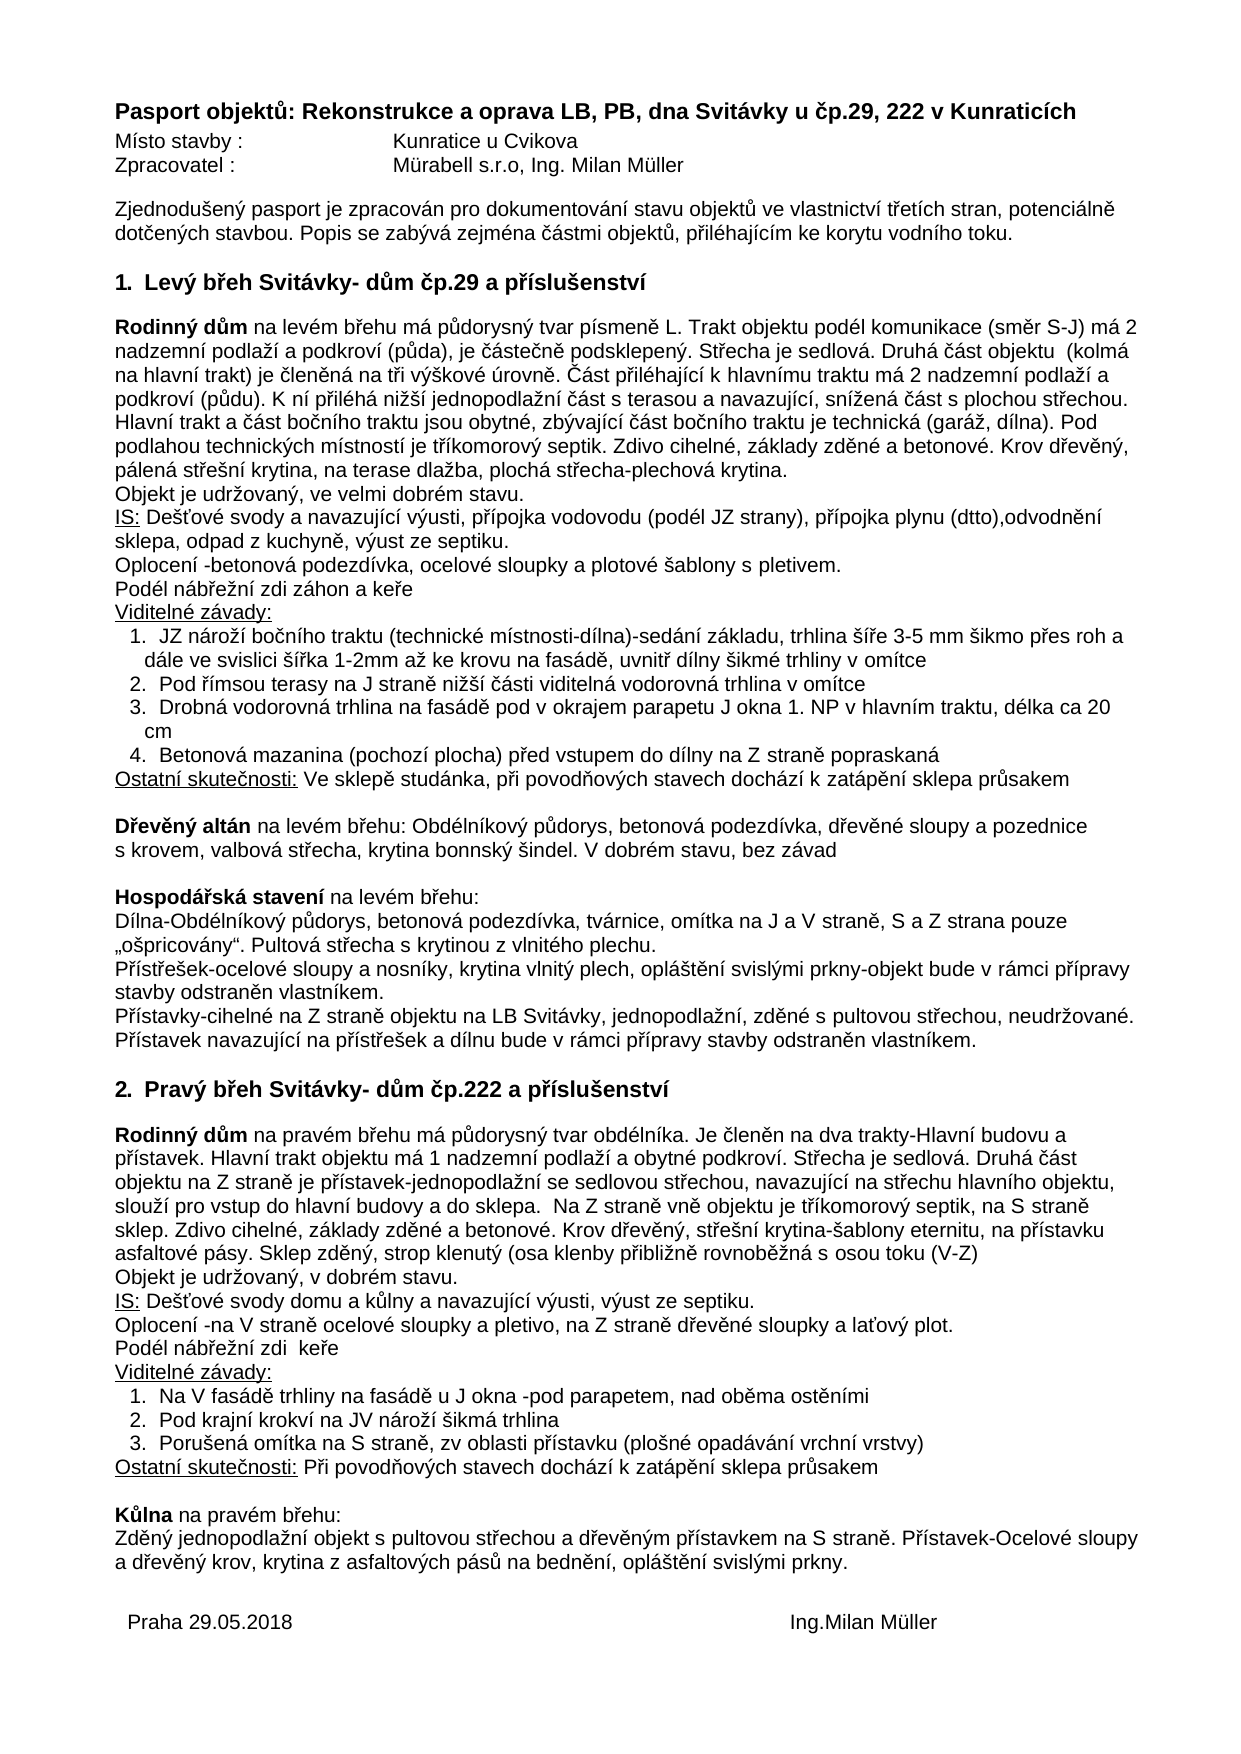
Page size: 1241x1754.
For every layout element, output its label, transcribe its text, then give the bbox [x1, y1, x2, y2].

text Dílna-Obdélníkový půdorys, betonová podezdívka, tvárnice, omítka na J a V straně, S a Z strana pouze „ošpricovány“. Pultová střecha s krytinou z vlnitého plechu. [114, 909, 1141, 957]
text Zděný jednopodlažní objekt s pultovou střechou a dřevěným přístavkem na S straně. Přístavek-Ocelové sloupy a dřevěný krov, krytina z asfaltových pásů na bednění, opláštění svislými prkny. [114, 1527, 1141, 1574]
list Porušená omítka na S straně, zv oblasti přístavku (plošné opadávání vrchní vrstvy) [129, 1432, 1141, 1456]
text IS: Dešťové svody domu a kůlny a navazující výusti, výust ze septiku. [114, 1289, 1141, 1313]
list Drobná vodorovná trhlina na fasádě pod v okrajem parapetu J okna 1. NP v hlavním traktu, délka ca 20 cm [129, 696, 1141, 743]
list Na V fasádě trhliny na fasádě u J okna -pod parapetem, nad oběma ostěními [129, 1384, 1141, 1408]
list Betonová mazanina (pochozí plocha) před vstupem do dílny na Z straně popraskaná [129, 743, 1141, 767]
text Praha 29.05.2018 Ing.Milan Müller [127, 1610, 1146, 1634]
text Zpracovatel : Mürabell s.r.o, Ing. Milan Müller [114, 153, 1151, 177]
text Ostatní skutečnosti: Ve sklepě studánka, při povodňových stavech dochází k zatápění sklepa průsakem [114, 767, 1141, 791]
text Přístavek navazující na přístřešek a dílnu bude v rámci přípravy stavby odstraněn vlastníkem. [114, 1028, 1141, 1052]
text Oplocení -betonová podezdívka, ocelové sloupky a plotové šablony s pletivem. [114, 553, 1141, 577]
text Ostatní skutečnosti: Při povodňových stavech dochází k zatápění sklepa průsakem [114, 1456, 1141, 1479]
text Podél nábřežní zdi záhon a keře [114, 577, 1141, 601]
text Viditelné závady: [114, 1361, 1141, 1384]
list Levý břeh Svitávky- dům čp.29 a příslušenství [114, 269, 1151, 295]
text Přístavky-cihelné na Z straně objektu na LB Svitávky, jednopodlažní, zděné s pultovou střechou, neudržované. [114, 1004, 1141, 1028]
text Kůlna na pravém břehu: [114, 1503, 1141, 1527]
text Oplocení -na V straně ocelové sloupky a pletivo, na Z straně dřevěné sloupky a laťový plot. [114, 1313, 1141, 1337]
text Zjednodušený pasport je zpracován pro dokumentování stavu objektů ve vlastnictví třetích stran, potenciálně dotčených stavbou. Popis se zabývá zejména částmi objektů, přiléhajícím ke korytu vodního toku. [114, 197, 1141, 245]
text Dřevěný altán na levém břehu: Obdélníkový půdorys, betonová podezdívka, dřevěné sloupy a pozednice s krovem, valbová střecha, krytina bonnský šindel. V dobrém stavu, bez závad [114, 814, 1141, 862]
list Pod krajní krokví na JV nároží šikmá trhlina [129, 1408, 1141, 1432]
text Místo stavby : Kunratice u Cvikova [114, 129, 1151, 153]
text Objekt je udržovaný, ve velmi dobrém stavu. [114, 482, 1141, 506]
text Viditelné závady: [114, 601, 1141, 624]
list Pod římsou terasy na J straně nižší části viditelná vodorovná trhlina v omítce [129, 672, 1141, 696]
list Pravý břeh Svitávky- dům čp.222 a příslušenství [114, 1076, 1151, 1102]
text IS: Dešťové svody a navazující výusti, přípojka vodovodu (podél JZ strany), přípojka plynu (dtto),odvodnění sklepa, odpad z kuchyně, výust ze septiku. [114, 506, 1141, 553]
text Pasport objektů: Rekonstrukce a oprava LB, PB, dna Svitávky u čp.29, 222 v Kunraticích [114, 98, 1151, 124]
text Podél nábřežní zdi keře [114, 1337, 1141, 1361]
text Rodinný dům na levém břehu má půdorysný tvar písmeně L. Trakt objektu podél komunikace (směr S-J) má 2 nadzemní podlaží a podkroví (půda), je částečně podsklepený. Střecha je sedlová. Druhá část objektu (kolmá na hlavní trakt) je členěná na tři výškové úrovně. Část přiléhající k hlavnímu traktu má 2 nadzemní podlaží a podkroví (půdu). K ní přiléhá nižší jednopodlažní část s terasou a navazující, snížená část s plochou střechou. Hlavní trakt a část bočního traktu jsou obytné, zbývající část bočního traktu je technická (garáž, dílna). Pod podlahou technických místností je tříkomorový septik. Zdivo cihelné, základy zděné a betonové. Krov dřevěný, pálená střešní krytina, na terase dlažba, plochá střecha-plechová krytina. [114, 316, 1141, 482]
text Přístřešek-ocelové sloupy a nosníky, krytina vlnitý plech, opláštění svislými prkny-objekt bude v rámci přípravy stavby odstraněn vlastníkem. [114, 957, 1141, 1004]
text Rodinný dům na pravém břehu má půdorysný tvar obdélníka. Je členěn na dva trakty-Hlavní budovu a přístavek. Hlavní trakt objektu má 1 nadzemní podlaží a obytné podkroví. Střecha je sedlová. Druhá část objektu na Z straně je přístavek-jednopodlažní se sedlovou střechou, navazující na střechu hlavního objektu, slouží pro vstup do hlavní budovy a do sklepa. Na Z straně vně objektu je tříkomorový septik, na S straně sklep. Zdivo cihelné, základy zděné a betonové. Krov dřevěný, střešní krytina-šablony eternitu, na přístavku asfaltové pásy. Sklep zděný, strop klenutý (osa klenby přibližně rovnoběžná s osou toku (V-Z) [114, 1123, 1141, 1266]
text Objekt je udržovaný, v dobrém stavu. [114, 1266, 1141, 1289]
list JZ nároží bočního traktu (technické místnosti-dílna)-sedání základu, trhlina šíře 3-5 mm šikmo přes roh a dále ve svislici šířka 1-2mm až ke krovu na fasádě, uvnitř dílny šikmé trhliny v omítce [129, 624, 1141, 672]
text Hospodářská stavení na levém břehu: [114, 886, 1141, 909]
